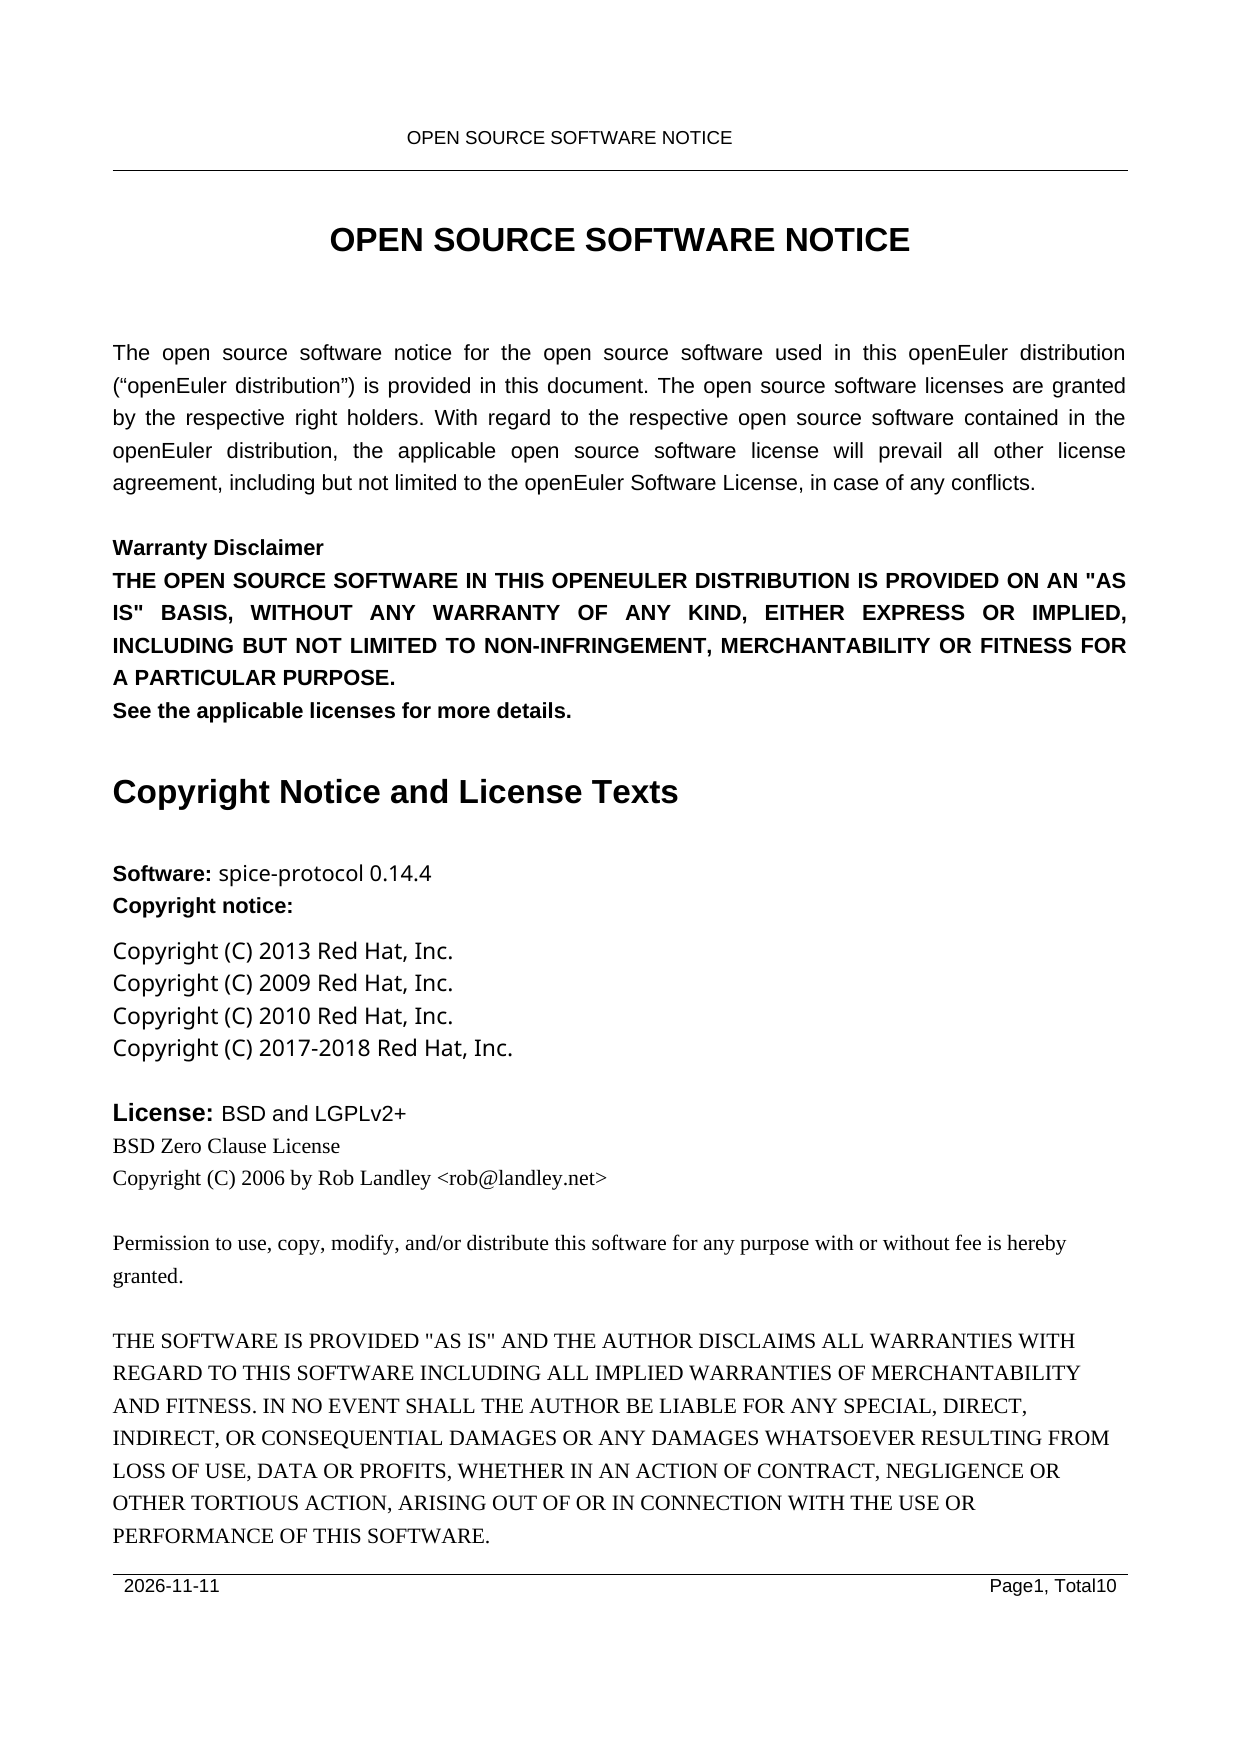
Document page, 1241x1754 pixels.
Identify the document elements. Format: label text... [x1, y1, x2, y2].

text THE OPEN SOURCE SOFTWARE IN THIS OPENEULER DISTRIBUTION IS PROVIDED ON AN "AS IS" BASIS, WITHOUT ANY WARRANTY OF ANY KIND, EITHER EXPRESS OR IMPLIED, INCLUDING BUT NOT LIMITED TO NON-INFRINGEMENT, MERCHANTABILITY OR FITNESS FOR A PARTICULAR PURPOSE. See the applicable licenses for more details. [112, 564, 1128, 726]
text License: BSD and LGPLv2+ [112, 1096, 1128, 1129]
text Copyright Notice and License Texts [112, 759, 1128, 824]
text The open source software notice for the open source software used in this openEuler distribution (“openEuler distribution”) is provided in this document. The open source software licenses are granted by the respective right holders. With regard to the respective open source software contained in the openEuler distribution, the applicable open source software license will prevail all other license agreement, including but not limited to the openEuler Software License, in case of any conflicts. [112, 336, 1128, 499]
text OPEN SOURCE SOFTWARE NOTICE [112, 206, 1128, 271]
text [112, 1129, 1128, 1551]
title Software: spice-protocol 0.14.4 [112, 856, 1128, 889]
text Copyright (C) 2013 Red Hat, Inc. Copyright (C) 2009 Red Hat, Inc. Copyright (C) 2010 Red Hat, Inc. Copyright (C) 2017-2018 Red Hat, Inc. [112, 934, 1128, 1096]
text Warranty Disclaimer [112, 531, 1128, 564]
text Copyright notice: [112, 889, 1128, 921]
